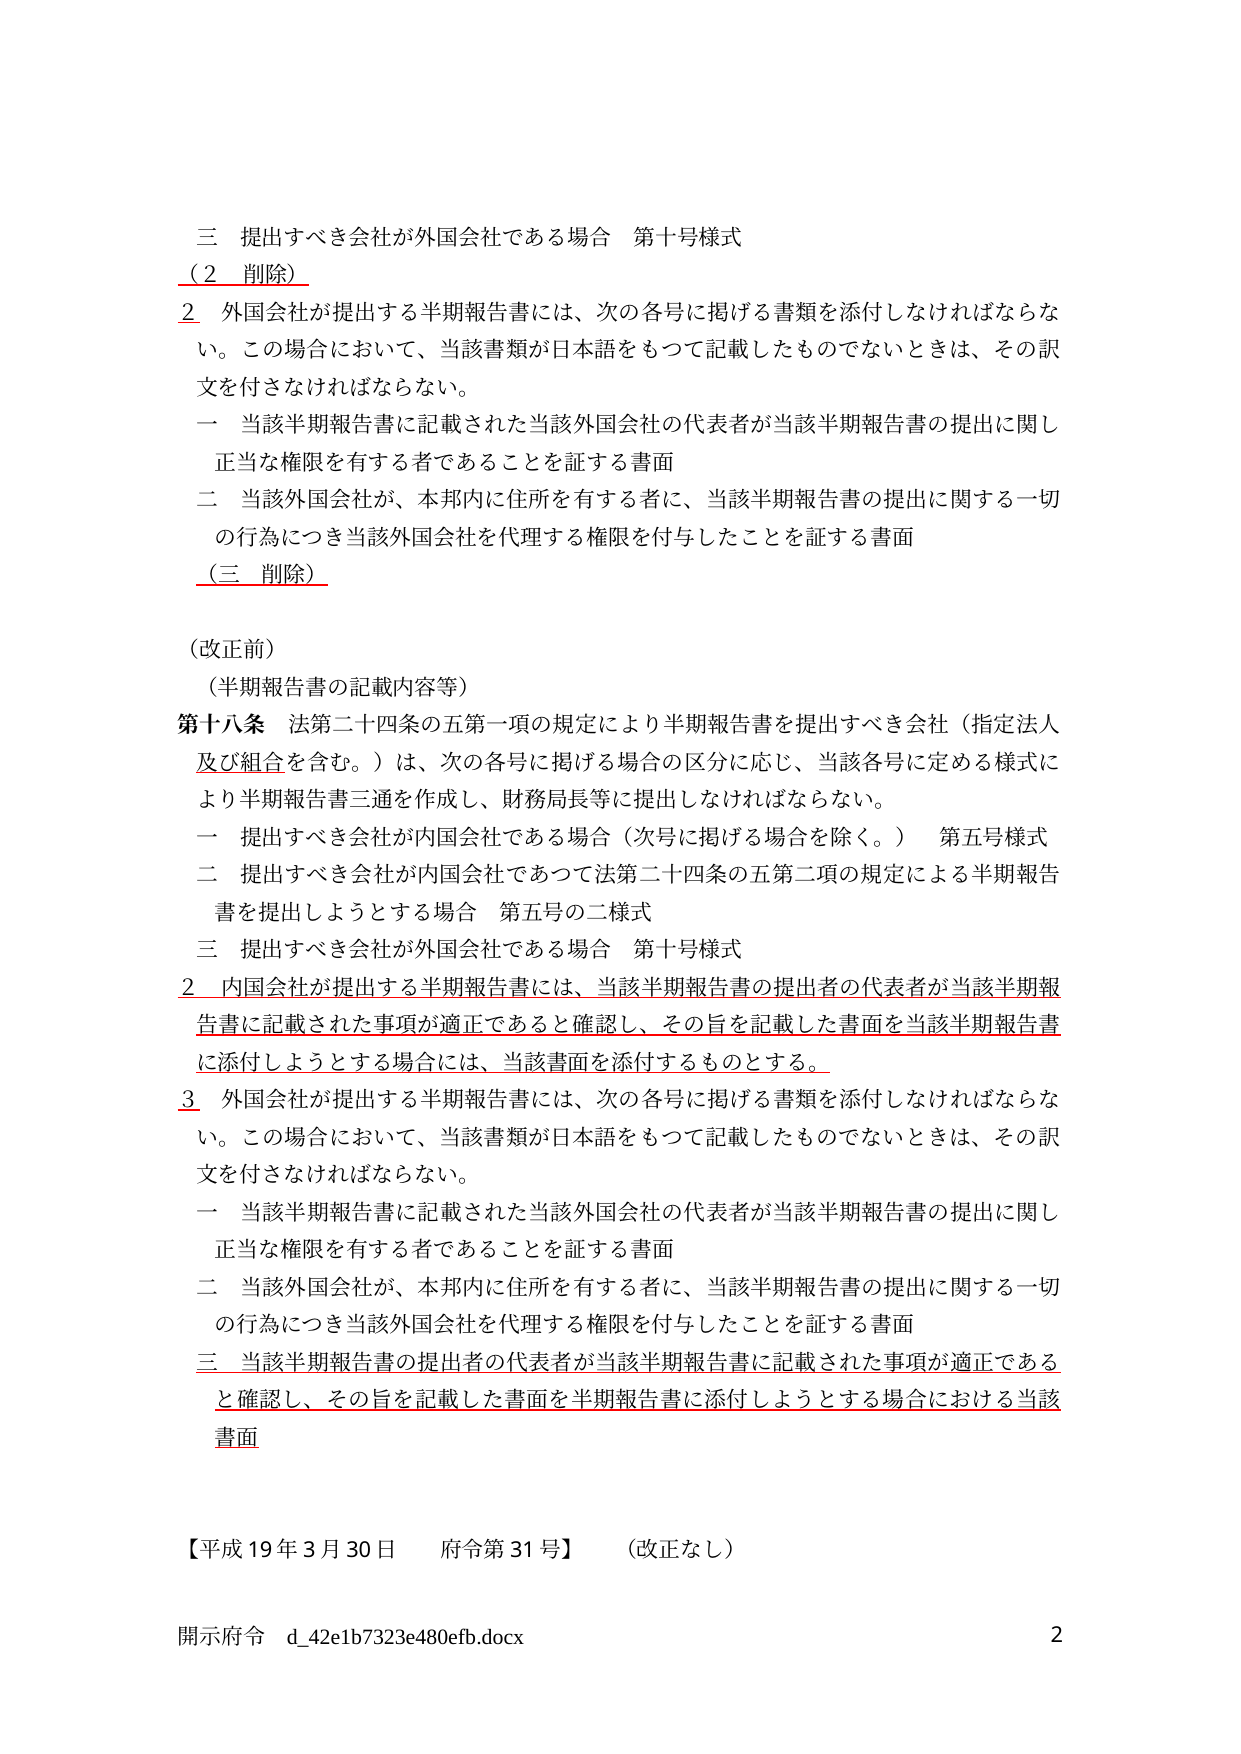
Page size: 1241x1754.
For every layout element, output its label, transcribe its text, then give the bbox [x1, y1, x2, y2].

text （２ 削除） [177, 254, 1063, 292]
text ３ 外国会社が提出する半期報告書には、次の各号に掲げる書類を添付しなければならない。この場合において、当該書類が日本語をもつて記載したものでないときは、その訳文を付さなければならない。 [177, 1079, 1063, 1192]
text （改正前） [177, 629, 1063, 667]
text ２ 内国会社が提出する半期報告書には、当該半期報告書の提出者の代表者が当該半期報告書に記載された事項が適正であると確認し、その旨を記載した書面を当該半期報告書に添付しようとする場合には、当該書面を添付するものとする。 [177, 967, 1063, 1079]
text 三 当該半期報告書の提出者の代表者が当該半期報告書に記載された事項が適正であると確認し、その旨を記載した書面を半期報告書に添付しようとする場合における当該書面 [196, 1342, 1063, 1454]
text 【平成19年3月30日 府令第31号】 （改正なし） [177, 1529, 1063, 1567]
text （半期報告書の記載内容等） [196, 667, 1063, 704]
text 二 提出すべき会社が内国会社であつて法第二十四条の五第二項の規定による半期報告書を提出しようとする場合 第五号の二様式 [196, 854, 1063, 929]
text 二 当該外国会社が、本邦内に住所を有する者に、当該半期報告書の提出に関する一切の行為につき当該外国会社を代理する権限を付与したことを証する書面 [196, 479, 1063, 554]
text 三 提出すべき会社が外国会社である場合 第十号様式 [196, 217, 1063, 254]
text 第十八条 法第二十四条の五第一項の規定により半期報告書を提出すべき会社（指定法人及び組合を含む。）は、次の各号に掲げる場合の区分に応じ、当該各号に定める様式により半期報告書三通を作成し、財務局長等に提出しなければならない。 [177, 704, 1063, 817]
text ２ 外国会社が提出する半期報告書には、次の各号に掲げる書類を添付しなければならない。この場合において、当該書類が日本語をもつて記載したものでないときは、その訳文を付さなければならない。 [177, 292, 1063, 404]
text 二 当該外国会社が、本邦内に住所を有する者に、当該半期報告書の提出に関する一切の行為につき当該外国会社を代理する権限を付与したことを証する書面 [196, 1267, 1063, 1342]
text 一 提出すべき会社が内国会社である場合（次号に掲げる場合を除く。） 第五号様式 [196, 817, 1063, 854]
text 一 当該半期報告書に記載された当該外国会社の代表者が当該半期報告書の提出に関し正当な権限を有する者であることを証する書面 [196, 404, 1063, 479]
text （三 削除） [196, 554, 1063, 592]
text 三 提出すべき会社が外国会社である場合 第十号様式 [196, 929, 1063, 967]
text 一 当該半期報告書に記載された当該外国会社の代表者が当該半期報告書の提出に関し正当な権限を有する者であることを証する書面 [196, 1192, 1063, 1267]
